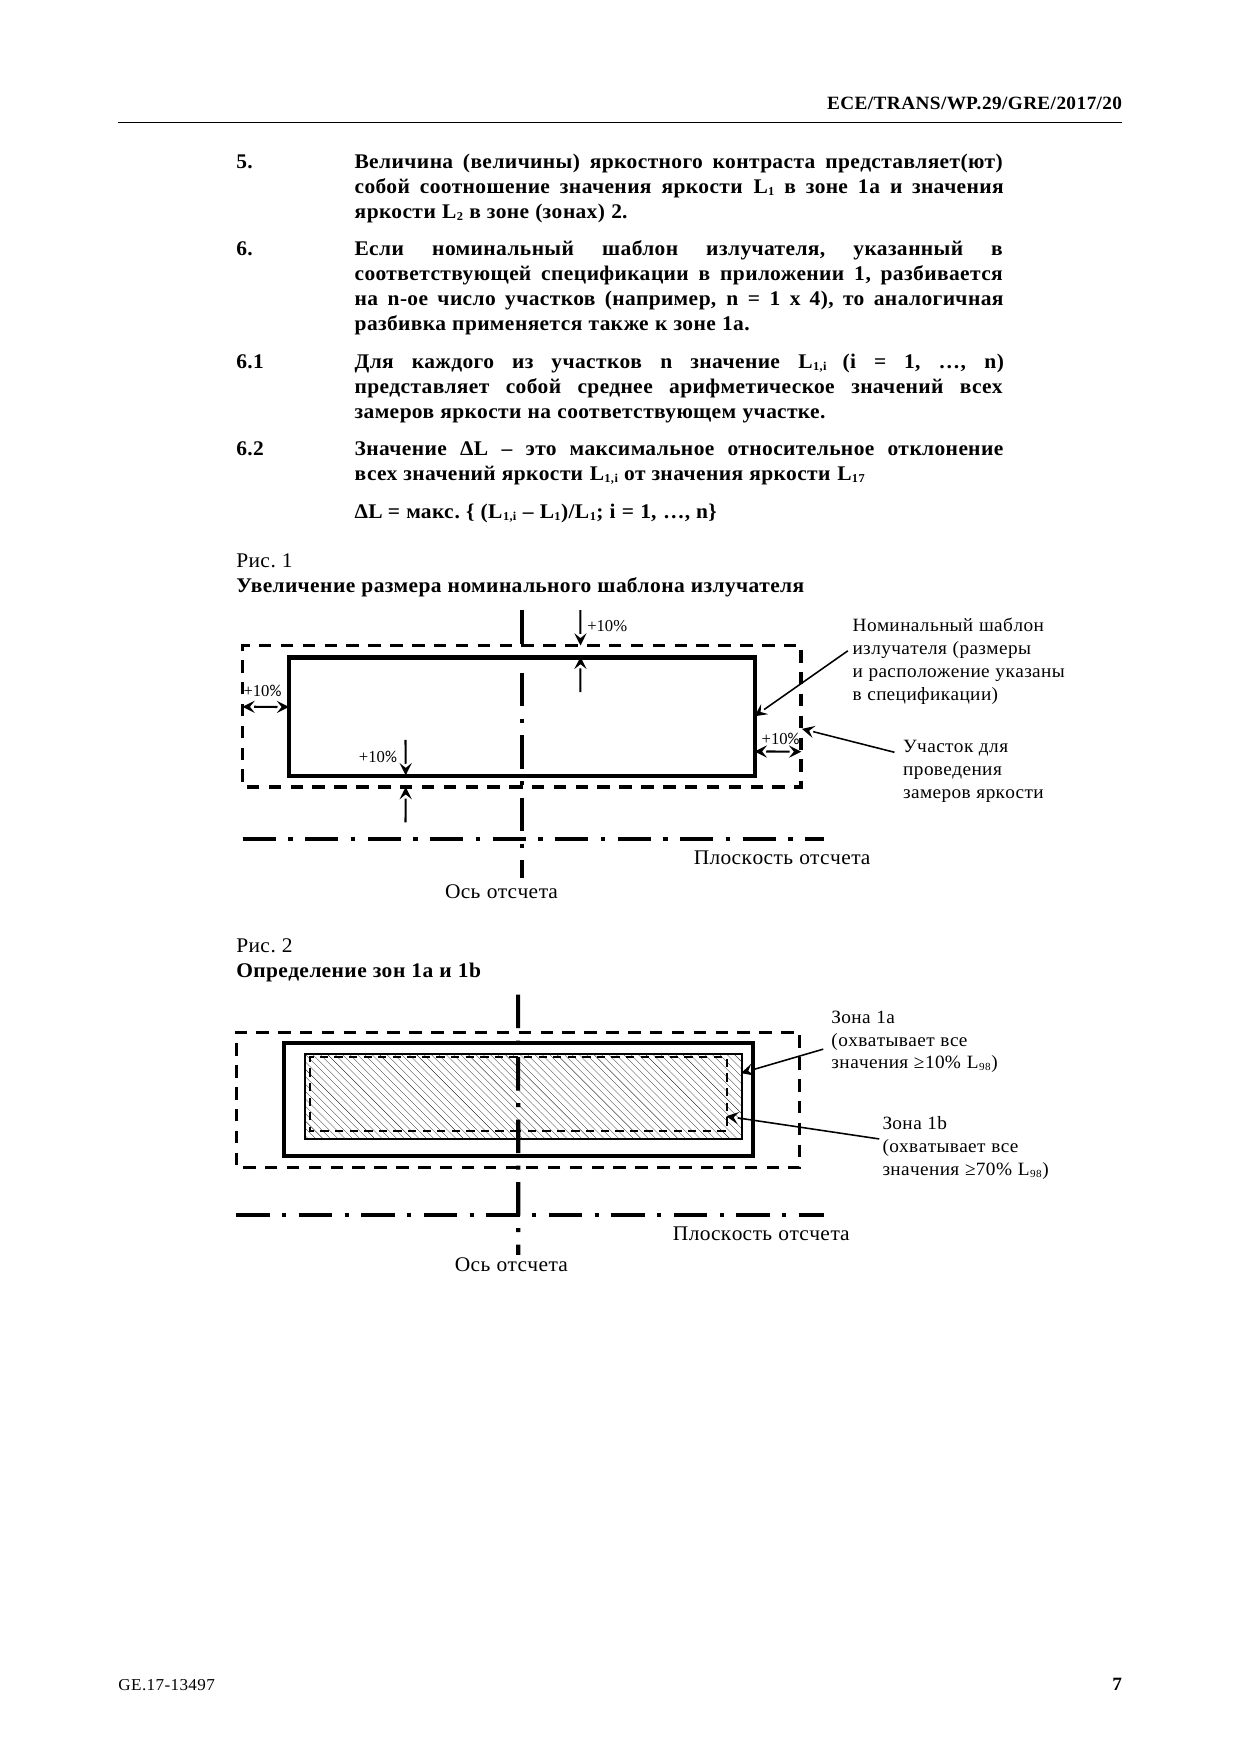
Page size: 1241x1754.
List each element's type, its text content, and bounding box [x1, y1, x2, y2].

text Рис. 1 Увеличение размера номинального шаблона излучателя [118, 548, 1004, 598]
text 6.1 Для каждого из участков n значение L1,i (i = 1, …, n) представляет собой среднее арифметическое значений всех замеров яркости на соответствующем участке. [236, 348, 1004, 423]
text 6.2 Значение ΔL – это максимальное относительное отклонение всех значений яркости L1,i от значения яркости L17 [236, 435, 1004, 485]
text 5. Величина (величины) яркостного контраста представляет(ют) собой соотношение значения яркости L1 в зоне 1a и значения яркости L2 в зоне (зонах) 2. [236, 148, 1004, 223]
text 6. Если номинальный шаблон излучателя, указанный в соответствующей спецификации в приложении 1, разбивается на n-ое число участков (например, n = 1 x 4), то аналогичная разбивка применяется также к зоне 1а. [236, 235, 1004, 335]
text ΔL = макс. { (L1,i – L1)/L1; i = 1, …, n} [354, 498, 1004, 523]
text Рис. 2 Определение зон 1a и 1b [118, 932, 1004, 982]
